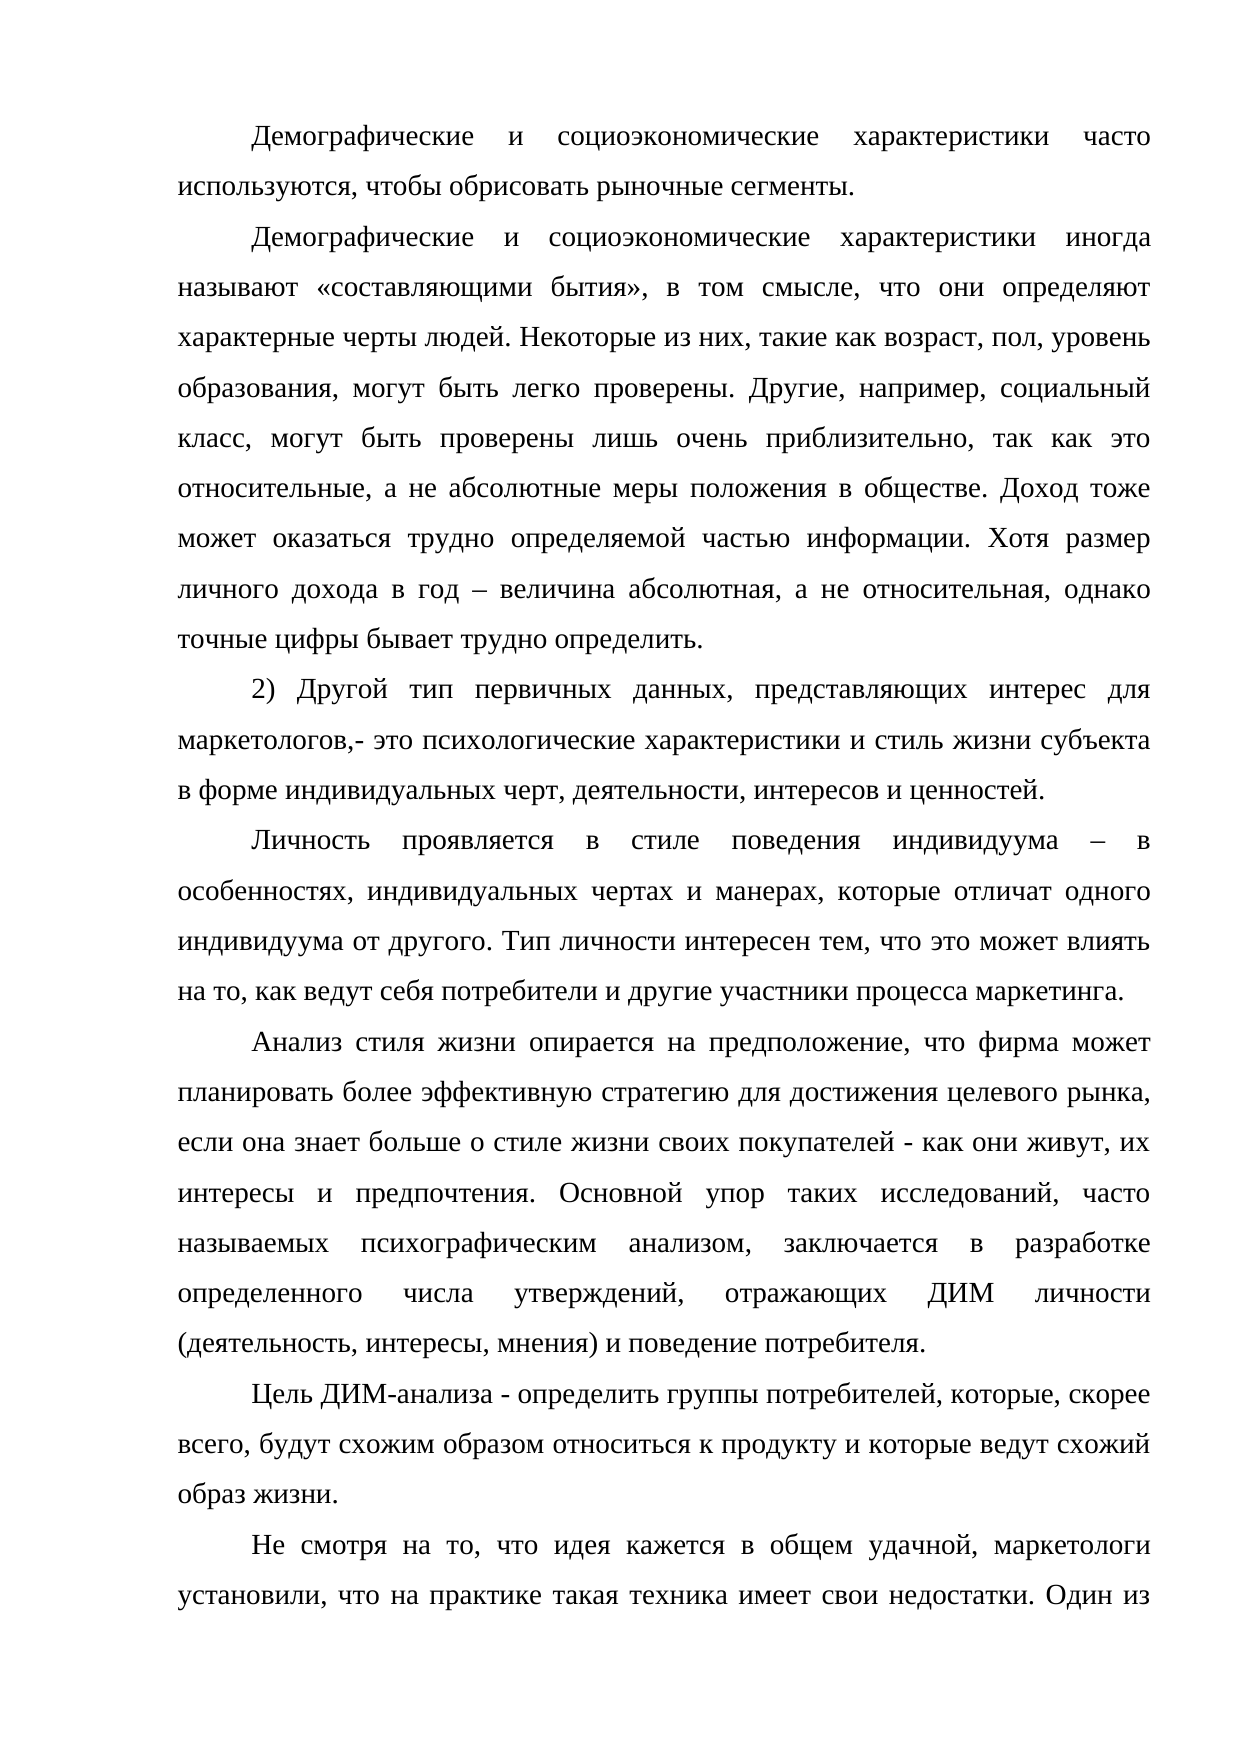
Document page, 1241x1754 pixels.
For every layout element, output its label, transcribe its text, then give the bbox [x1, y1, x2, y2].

text Демографические и социоэкономические характеристики часто используются, чтобы обрисовать рыночные сегменты. [177, 118, 1152, 202]
text Личность проявляется в стиле поведения индивидуума – в особенностях, индивидуальных чертах и манерах, которые отличат одного индивидуума от другого. Тип личности интересен тем, что это может влиять на то, как ведут себя потребители и другие участники процесса маркетинга. [177, 822, 1152, 1007]
text Анализ стиля жизни опирается на предположение, что фирма может планировать более эффективную стратегию для достижения целевого рынка, если она знает больше о стиле жизни своих покупателей - как они живут, их интересы и предпочтения. Основной упор таких исследований, часто называемых психографическим анализом, заключается в разработке определенного числа утверждений, отражающих ДИМ личности (деятельность, интересы, мнения) и поведение потребителя. [177, 1024, 1152, 1359]
text Цель ДИМ-анализа - определить группы потребителей, которые, скорее всего, будут схожим образом относиться к продукту и которые ведут схожий образ жизни. [177, 1376, 1152, 1510]
text Демографические и социоэкономические характеристики иногда называют «составляющими бытия», в том смысле, что они определяют характерные черты людей. Некоторые из них, такие как возраст, пол, уровень образования, могут быть легко проверены. Другие, например, социальный класс, могут быть проверены лишь очень приблизительно, так как это относительные, а не абсолютные меры положения в обществе. Доход тоже может оказаться трудно определяемой частью информации. Хотя размер личного дохода в год – величина абсолютная, а не относительная, однако точные цифры бывает трудно определить. [177, 219, 1152, 655]
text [177, 1527, 1152, 1611]
text 2) Другой тип первичных данных, представляющих интерес для маркетологов,- это психологические характеристики и стиль жизни субъекта в форме индивидуальных черт, деятельности, интересов и ценностей. [177, 672, 1152, 806]
